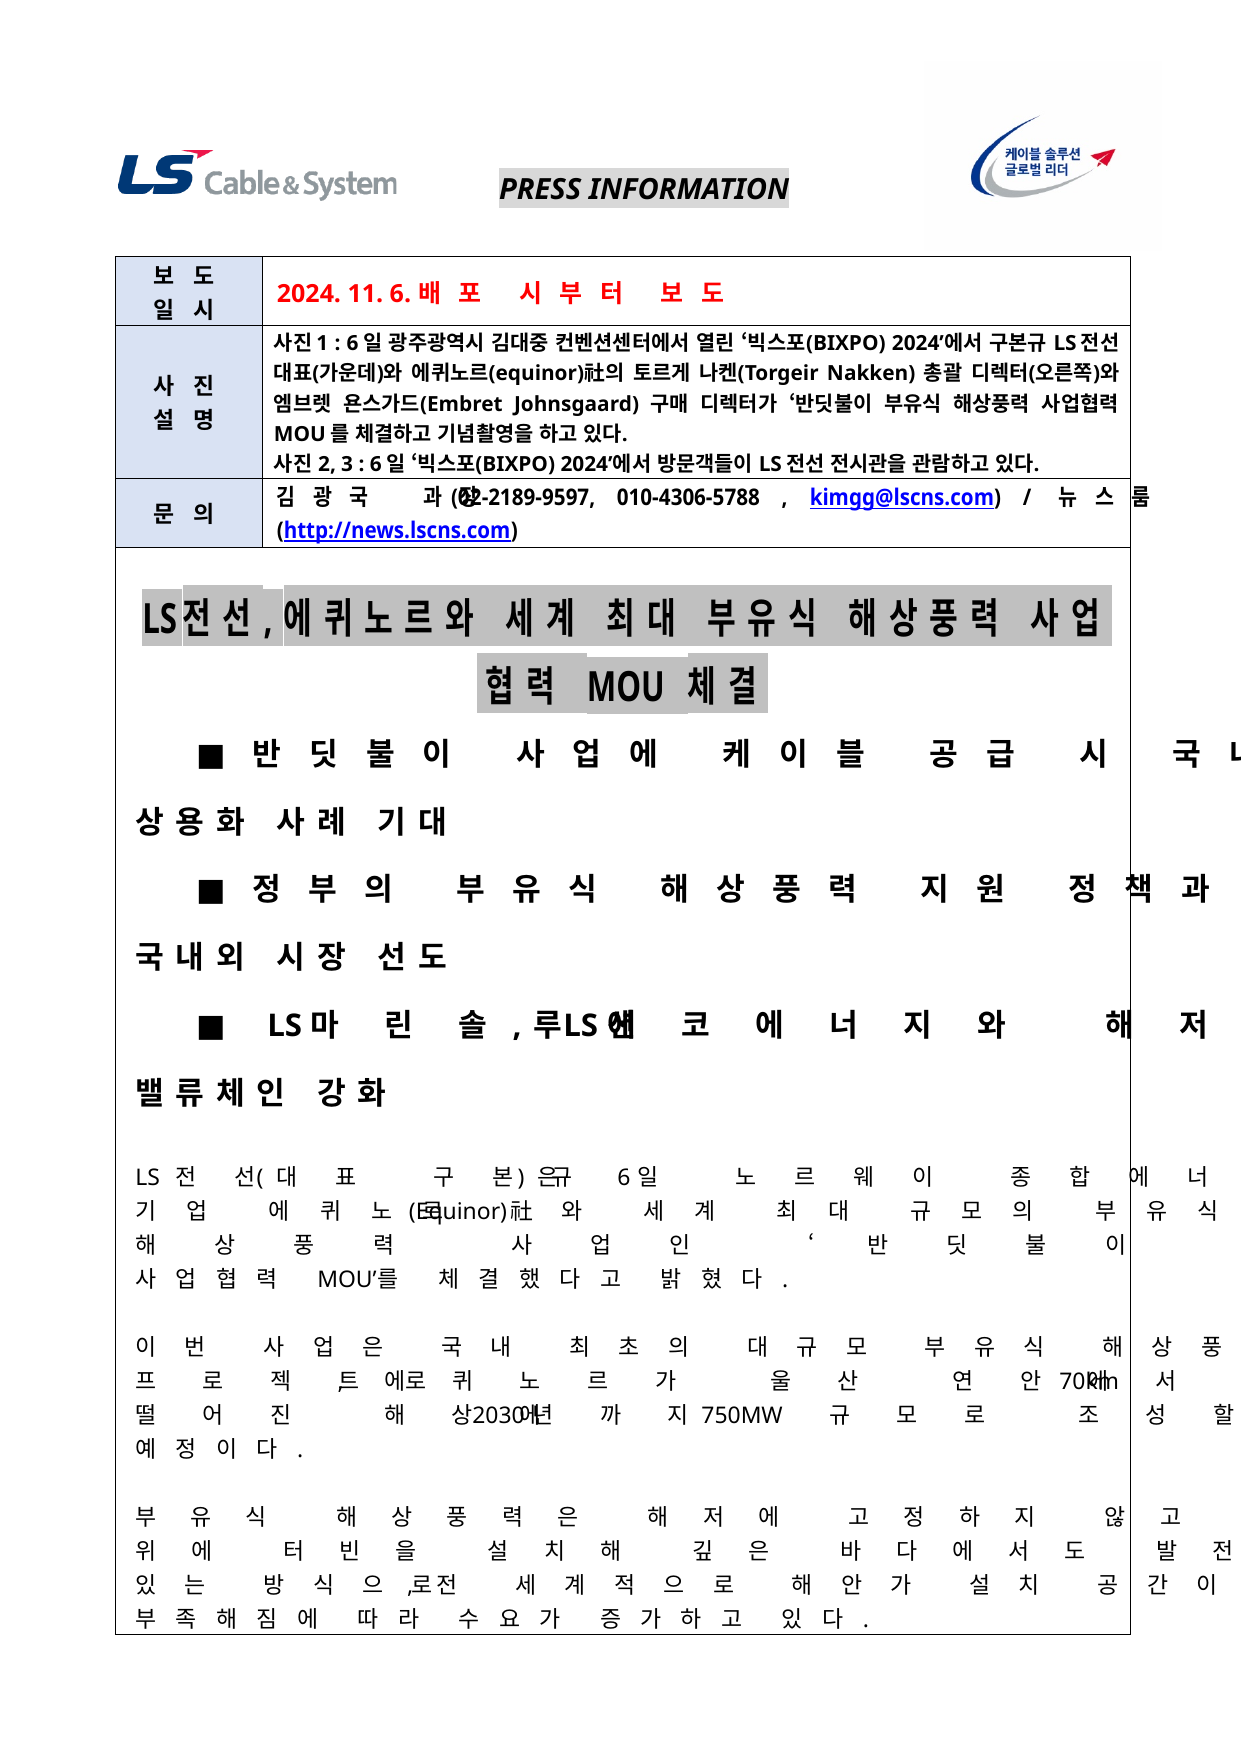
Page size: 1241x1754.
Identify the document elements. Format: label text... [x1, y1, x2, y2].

picture [118, 150, 397, 154]
table_cell 사진1 : 6일 광주광역시 김대중 컨벤션센터에서 열린 ‘빅스포(BIXPO) 2024’에서 구본규 LS전선 대표(가운데)와 에퀴노르(equinor)社의 토르게 나켄(Torgeir Nakken) 총괄 디렉터(오른쪽)와 엠브렛 욘스가드(Embret Johnsgaard) 구매 디렉터가 ‘반딧불이 부유식 해상풍력 사업협력 MOU를 체결하고 기념촬영을 하고 있다. 사진 2, 3 : 6일 ‘빅스포(BIXPO) 2024’에서 방문객들이 LS전선 전시관을 관람하고 있다. [263, 326, 1130, 478]
table_cell 김광국 과장 (02-2189-9597, 010-4306-5788 , kimgg@lscns.com) / 뉴스룸(http://news.lscns.com) [263, 479, 1130, 547]
table_cell 사진 설명 [116, 326, 262, 478]
text PRESS INFORMATION [115, 154, 1125, 222]
picture [924, 61, 1162, 251]
table_header 보도 일시 [116, 257, 262, 325]
table_header 2024. 11. 6. 배포 시부터 보도 [263, 257, 1130, 325]
table_cell 문의 [116, 479, 262, 547]
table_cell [116, 548, 1130, 1634]
